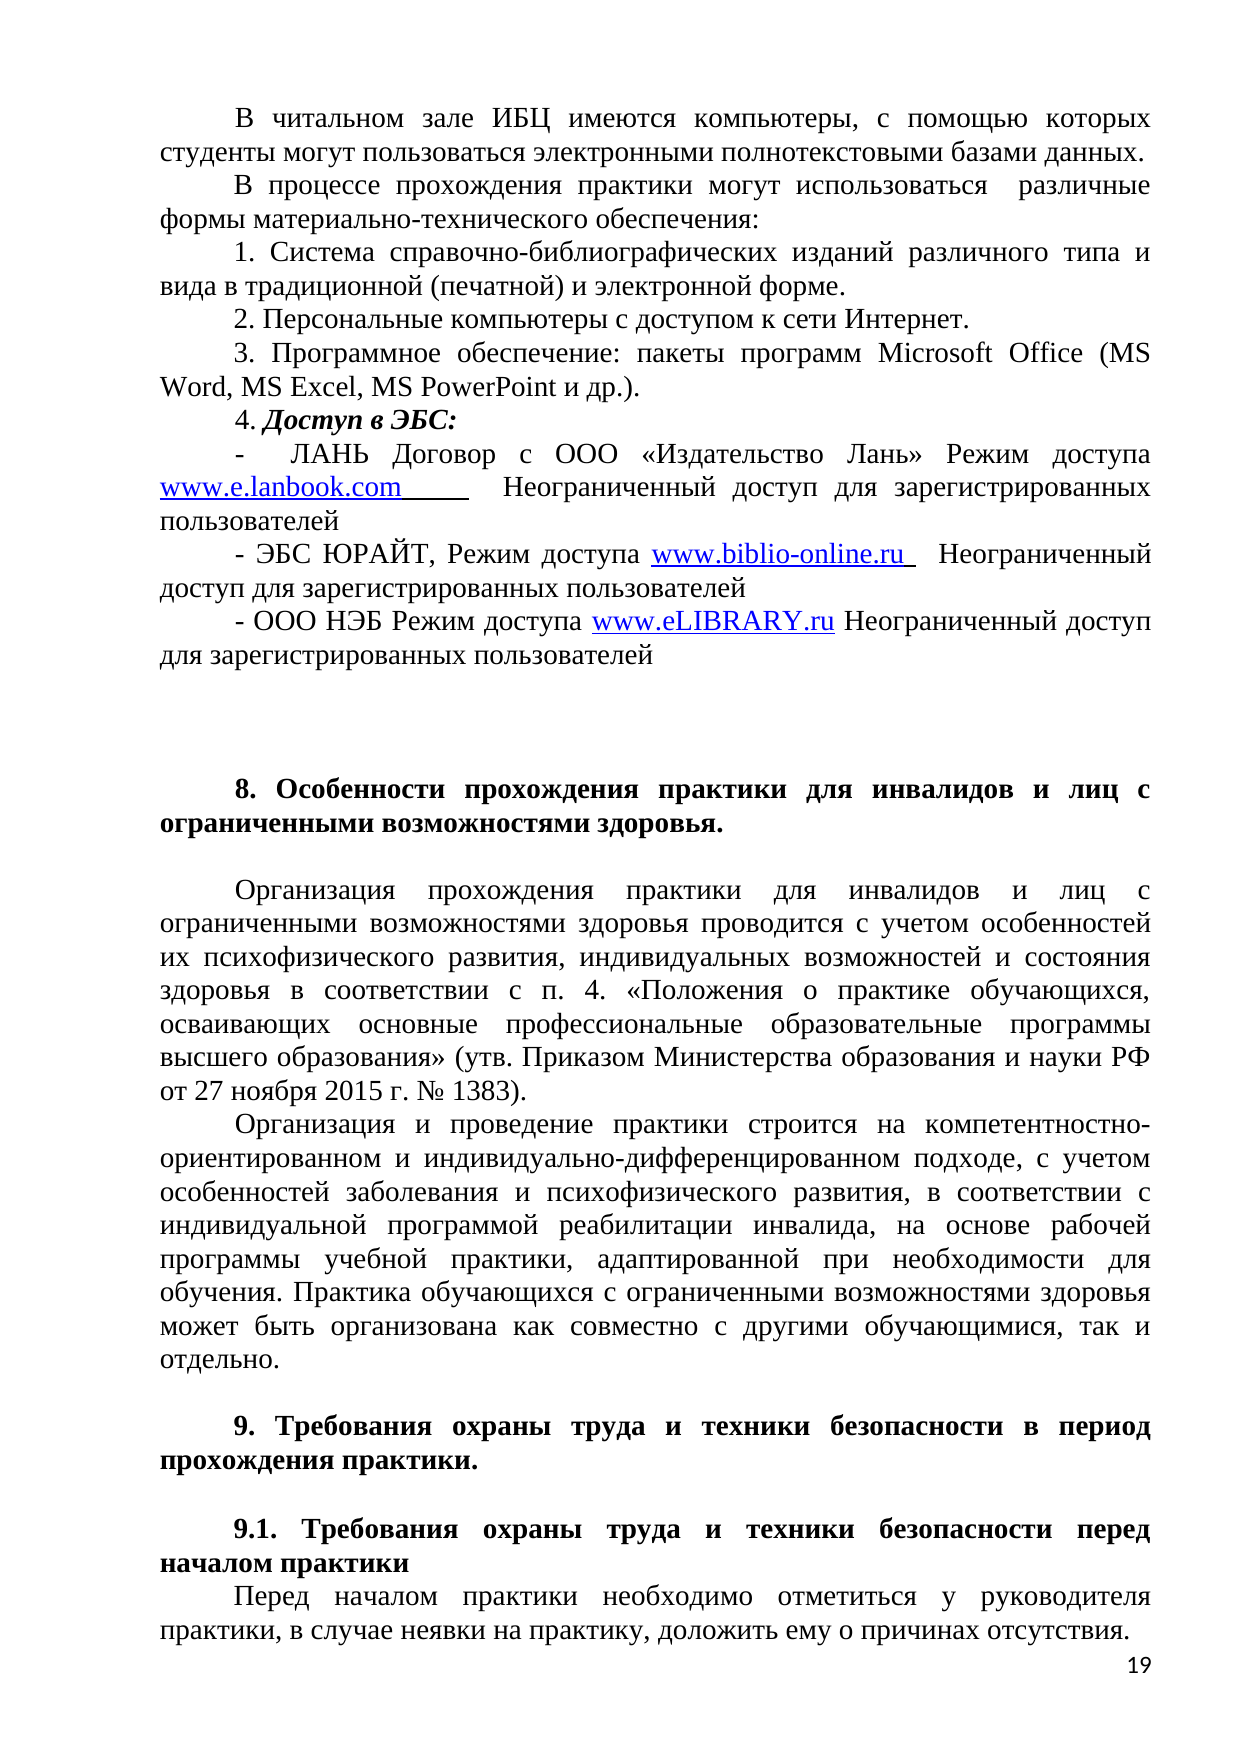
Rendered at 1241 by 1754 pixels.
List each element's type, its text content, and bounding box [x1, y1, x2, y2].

text - ООО НЭБ Режим доступа www.eLIBRARY.ru Неограниченный доступ для зарегистрированных пользователей [159, 603, 1152, 671]
text Перед началом практики необходимо отметиться у руководителя практики, в случае неявки на практику, доложить ему о причинах отсутствия. [159, 1578, 1152, 1645]
text Организация и проведение практики строится на компетентностно-ориентированном и индивидуально-дифференцированном подходе, с учетом особенностей заболевания и психофизического развития, в соответствии с индивидуальной программой реабилитации инвалида, на основе рабочей программы учебной практики, адаптированной при необходимости для обучения. Практика обучающихся с ограниченными возможностями здоровья может быть организована как совместно с другими обучающимися, так и отдельно. [159, 1107, 1152, 1375]
text 9. Требования охраны труда и техники безопасности в период прохождения практики. [159, 1408, 1152, 1476]
text Организация прохождения практики для инвалидов и лиц с ограниченными возможностями здоровья проводится с учетом особенностей их психофизического развития, индивидуальных возможностей и состояния здоровья в соответствии с п. 4. «Положения о практике обучающихся, осваивающих основные профессиональные образовательные программы высшего образования» (утв. Приказом Министерства образования и науки РФ от 27 ноября 2015 г. № 1383). [159, 872, 1152, 1107]
text 2. Персональные компьютеры с доступом к сети Интернет. [159, 302, 1152, 335]
text - ЭБС ЮРАЙТ, Режим доступа www.biblio-online.ru Неограниченный доступ для зарегистрированных пользователей [159, 536, 1152, 603]
text В читальном зале ИБЦ имеются компьютеры, с помощью которых студенты могут пользоваться электронными полнотекстовыми базами данных. [159, 100, 1152, 167]
text В процессе прохождения практики могут использоваться различные формы материально-технического обеспечения: [159, 167, 1152, 234]
text 4. Доступ в ЭБС: [159, 402, 1152, 436]
text 9.1. Требования охраны труда и техники безопасности перед началом практики [159, 1511, 1152, 1578]
text - ЛАНЬ Договор с ООО «Издательство Лань» Режим доступа www.e.lanbook.com Неограниченный доступ для зарегистрированных пользователей [159, 436, 1152, 536]
text 8. Особенности прохождения практики для инвалидов и лиц с ограниченными возможностями здоровья. [159, 771, 1152, 838]
text 3. Программное обеспечение: пакеты программ Microsoft Office (MS Word, MS Excel, MS PowerPoint и др.). [159, 335, 1152, 402]
text 1. Система справочно-библиографических изданий различного типа и вида в традиционной (печатной) и электронной форме. [159, 234, 1152, 302]
